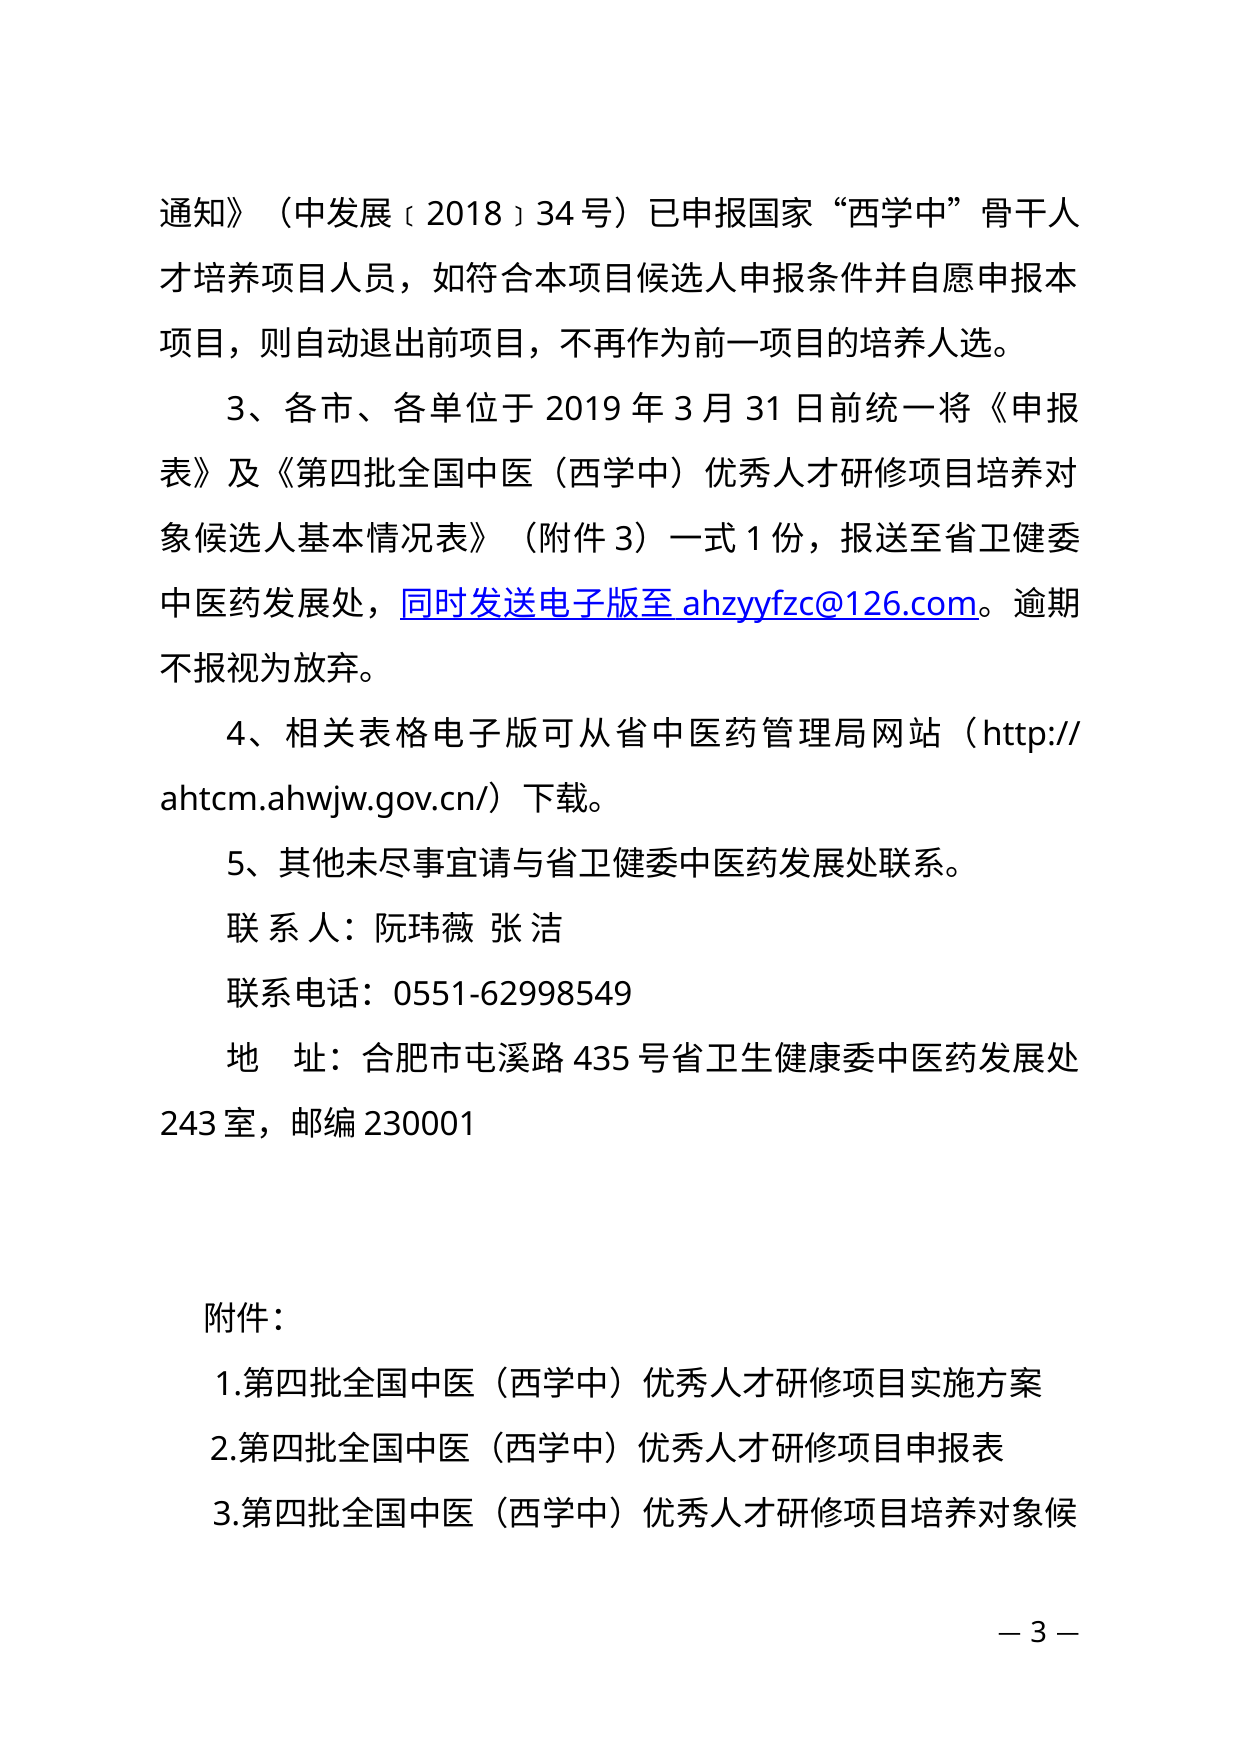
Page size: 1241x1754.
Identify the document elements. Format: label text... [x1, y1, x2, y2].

text 3、各市、各单位于2019年3月31日前统一将《申报表》及《第四批全国中医（西学中）优秀人才研修项目培养对象候选人基本情况表》（附件3）一式1份，报送至省卫健委中医药发展处，同时发送电子版至ahzyyfzc@126.com。逾期不报视为放弃。 [159, 373, 1081, 698]
text 联 系 人：阮玮薇 张 洁 [159, 893, 1081, 958]
text 地 址：合肥市屯溪路435号省卫生健康委中医药发展处243室，邮编230001 [159, 1023, 1081, 1153]
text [212, 1478, 1081, 1543]
text 1.第四批全国中医（西学中）优秀人才研修项目实施方案 [214, 1348, 1081, 1413]
text 4、相关表格电子版可从省中医药管理局网站（http://ahtcm.ahwjw.gov.cn/）下载。 [159, 698, 1081, 828]
text 附件： [203, 1283, 1081, 1348]
text 2.第四批全国中医（西学中）优秀人才研修项目申报表 [159, 1413, 1081, 1478]
text 联系电话：0551-62998549 [159, 958, 1081, 1023]
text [159, 178, 1081, 373]
text 5、其他未尽事宜请与省卫健委中医药发展处联系。 [159, 828, 1081, 893]
